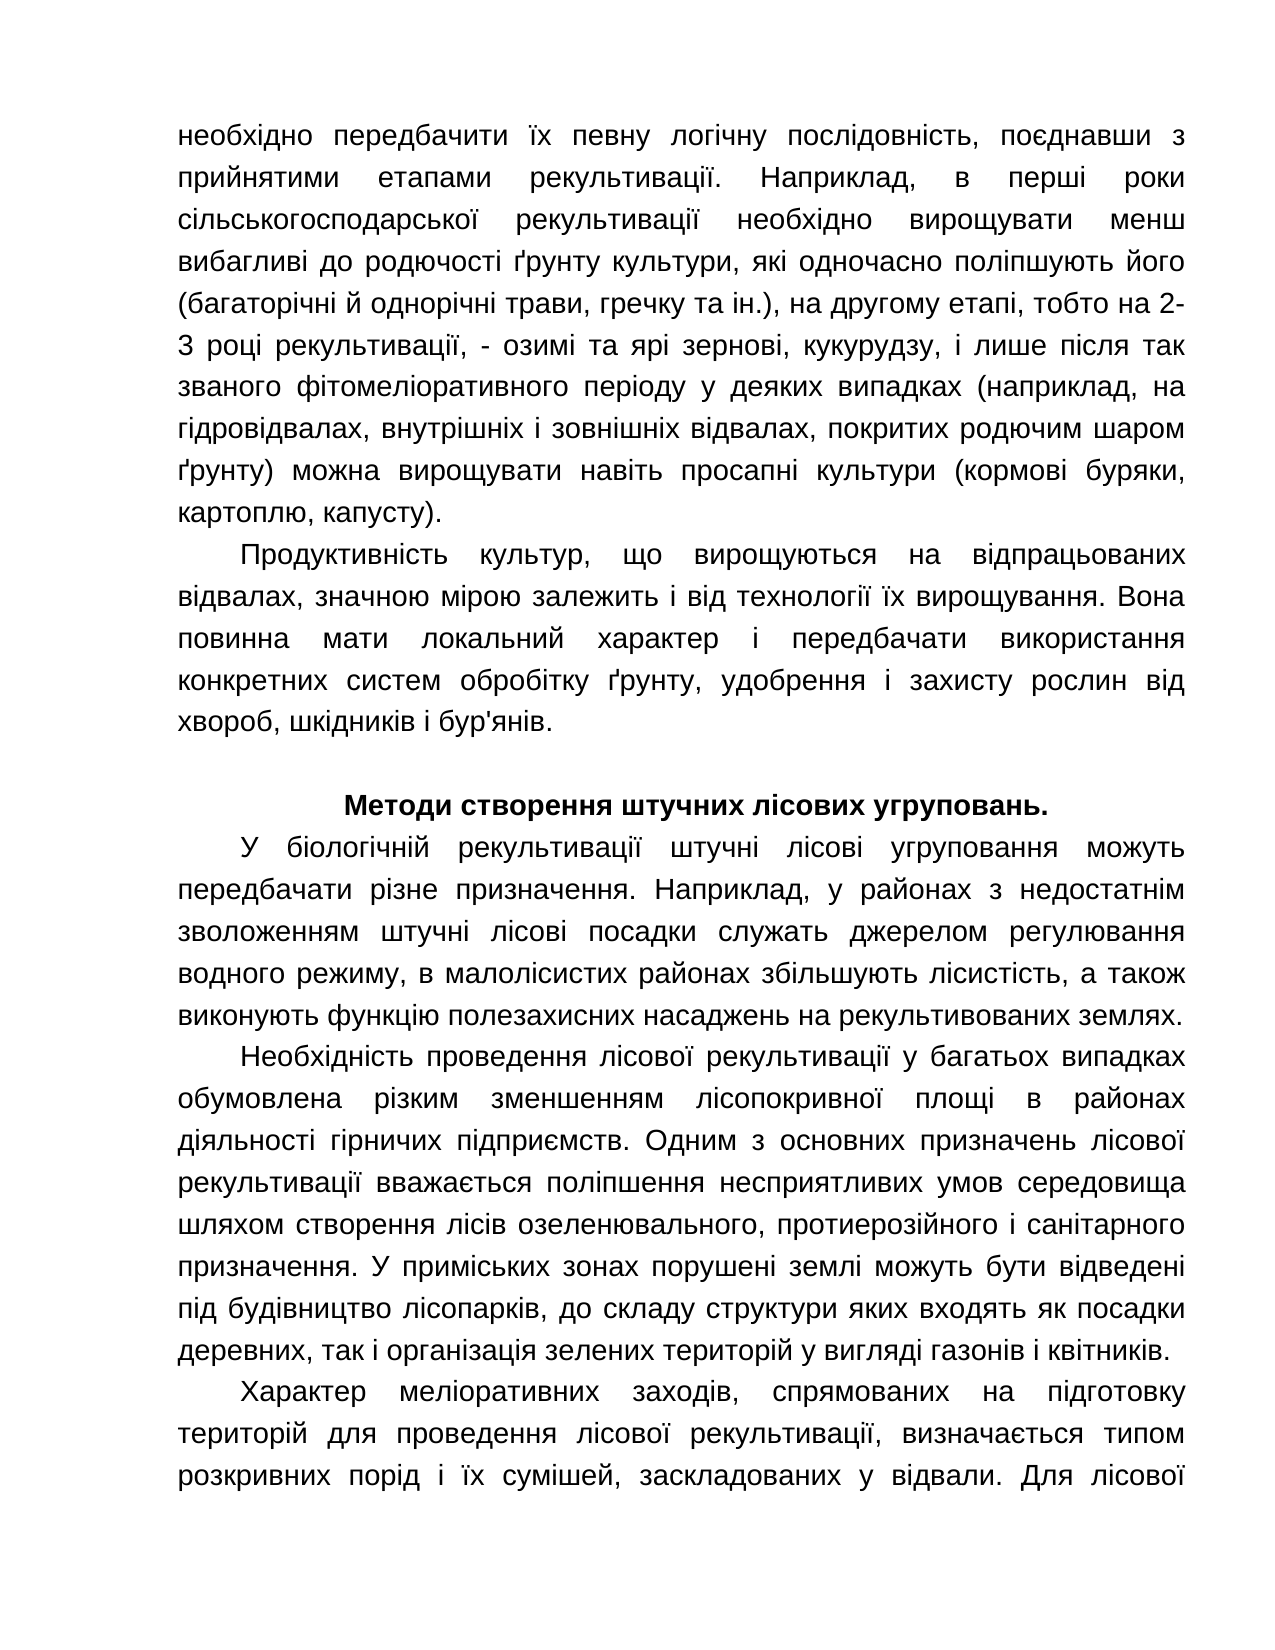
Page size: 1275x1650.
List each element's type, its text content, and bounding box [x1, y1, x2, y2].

text Продуктивність культур, що вирощуються на відпрацьованих відвалах, значною мірою залежить і від технології їх вирощування. Вона повинна мати локальний характер і передбачати використання конкретних систем обробітку ґрунту, удобрення і захисту рослин від хвороб, шкідників і бур'янів. [177, 537, 1186, 738]
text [177, 1374, 1186, 1492]
text Необхідність проведення лісової рекультивації у багатьох випадках обумовлена різким зменшенням лісопокривної площі в районах діяльності гірничих підприємств. Одним з основних призначень лісової рекультивації вважається поліпшення несприятливих умов середовища шляхом створення лісів озеленювального, протиерозійного і санітарного призначення. У приміських зонах порушені землі можуть бути відведені під будівництво лісопарків, до складу структури яких входять як посадки деревних, так і організація зелених територій у вигляді газонів і квітників. [177, 1039, 1186, 1366]
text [177, 118, 1186, 528]
text У біологічній рекультивації штучні лісові угруповання можуть передбачати різне призначення. Наприклад, у районах з недостатнім зволоженням штучні лісові посадки служать джерелом регулювання водного режиму, в малолісистих районах збільшують лісистість, а також виконують функцію полезахисних насаджень на рекультивованих землях. [177, 830, 1186, 1031]
text Методи створення штучних лісових угруповань. [177, 788, 1186, 822]
